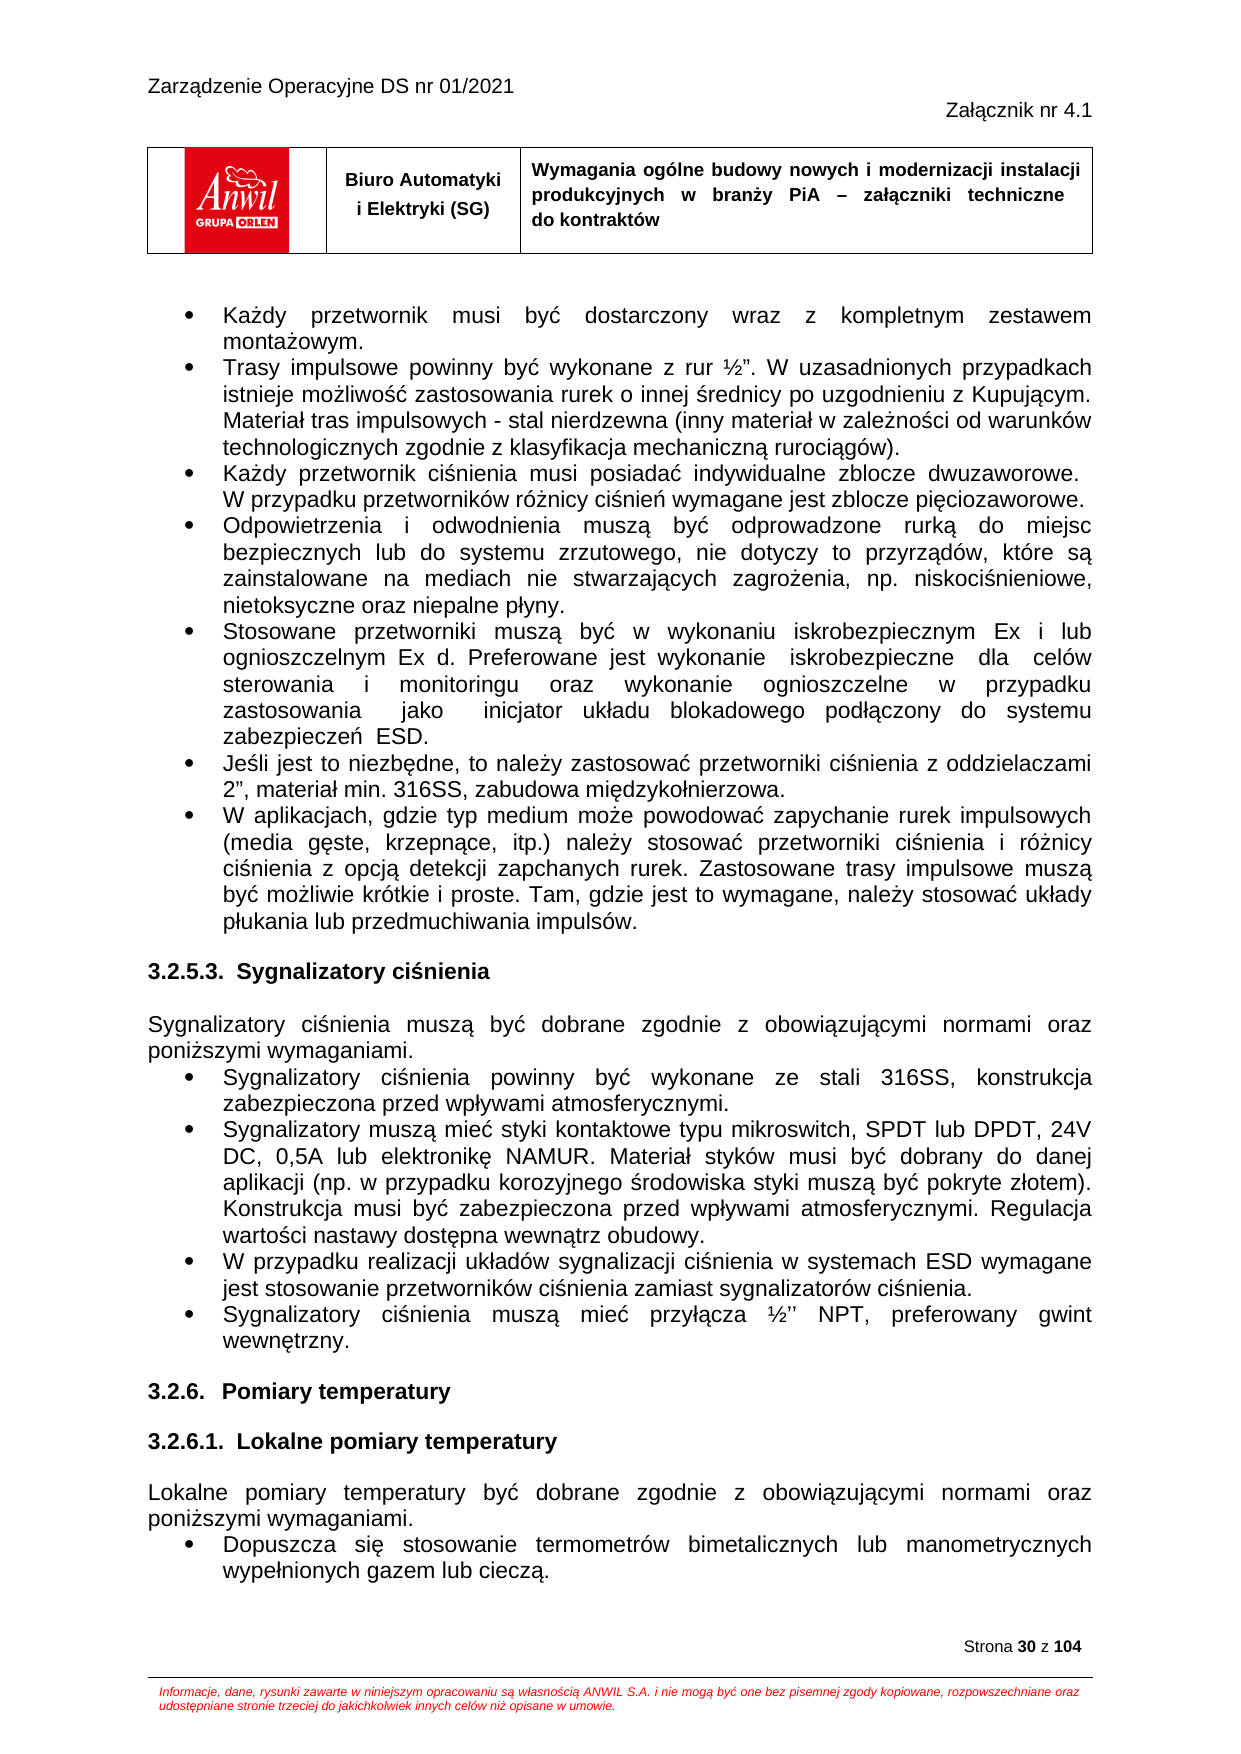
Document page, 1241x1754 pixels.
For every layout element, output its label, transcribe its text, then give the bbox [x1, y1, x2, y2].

picture [184, 147, 290, 253]
subtitle Lokalne pomiary temperatury [148, 1428, 1092, 1454]
list Każdy przetwornik musi być dostarczony wraz z kompletnym zestawem montażowym. [185, 302, 1092, 354]
list Każdy przetwornik ciśnienia musi posiadać indywidualne zblocze dwuzaworowe. W przypadku przetworników różnicy ciśnień wymagane jest zblocze pięciozaworowe. [185, 460, 1092, 512]
list Sygnalizatory ciśnienia powinny być wykonane ze stali 316SS, konstrukcja zabezpieczona przed wpływami atmosferycznymi. [185, 1064, 1092, 1116]
list Trasy impulsowe powinny być wykonane z rur ½”. W uzasadnionych przypadkach istnieje możliwość zastosowania rurek o innej średnicy po uzgodnieniu z Kupującym. Materiał tras impulsowych - stal nierdzewna (inny materiał w zależności od warunków technologicznych zgodnie z klasyfikacja mechaniczną rurociągów). [185, 354, 1092, 460]
list W przypadku realizacji układów sygnalizacji ciśnienia w systemach ESD wymagane jest stosowanie przetworników ciśnienia zamiast sygnalizatorów ciśnienia. [185, 1248, 1092, 1301]
subtitle Sygnalizatory ciśnienia [148, 958, 1092, 984]
list Dopuszcza się stosowanie termometrów bimetalicznych lub manometrycznych wypełnionych gazem lub cieczą. [185, 1531, 1092, 1584]
list Stosowane przetworniki muszą być w wykonaniu iskrobezpiecznym Ex i lub ognioszczelnym Ex d. Preferowane jest wykonanie iskrobezpieczne dla celów sterowania i monitoringu oraz wykonanie ognioszczelne w przypadku zastosowania jako inicjator układu blokadowego podłączony do systemu zabezpieczeń ESD. [185, 618, 1092, 750]
list Jeśli jest to niezbędne, to należy zastosować przetworniki ciśnienia z oddzielaczami , materiał min. 316SS, zabudowa międzykołnierzowa. [185, 750, 1092, 802]
list Odpowietrzenia i odwodnienia muszą być odprowadzone rurką do miejsc bezpiecznych lub do systemu zrzutowego, nie dotyczy to przyrządów, które są zainstalowane na mediach nie stwarzających zagrożenia, np. niskociśnieniowe, nietoksyczne oraz niepalne płyny. [185, 512, 1092, 618]
text Sygnalizatory ciśnienia muszą być dobrane zgodnie z obowiązującymi normami oraz poniższymi wymaganiami. [148, 1011, 1092, 1064]
list Sygnalizatory ciśnienia muszą mieć przyłącza ½’’ NPT, preferowany gwint wewnętrzny. [185, 1301, 1092, 1353]
list W aplikacjach, gdzie typ medium może powodować zapychanie rurek impulsowych (media gęste, krzepnące, itp.) należy stosować przetworniki ciśnienia i różnicy ciśnienia z opcją detekcji zapchanych rurek. Zastosowane trasy impulsowe muszą być możliwie krótkie i proste. Tam, gdzie jest to wymagane, należy stosować układy płukania lub przedmuchiwania impulsów. [185, 802, 1092, 934]
text Lokalne pomiary temperatury być dobrane zgodnie z obowiązującymi normami oraz poniższymi wymaganiami. [148, 1478, 1092, 1531]
list Sygnalizatory muszą mieć styki kontaktowe typu mikroswitch, SPDT lub DPDT, 24V DC, 0,5A lub elektronikę NAMUR. Materiał styków musi być dobrany do danej aplikacji (np. w przypadku korozyjnego środowiska styki muszą być pokryte złotem). Konstrukcja musi być zabezpieczona przed wpływami atmosferycznymi. Regulacja wartości nastawy dostępna wewnątrz obudowy. [185, 1116, 1092, 1248]
subtitle Pomiary temperatury [148, 1378, 1092, 1404]
